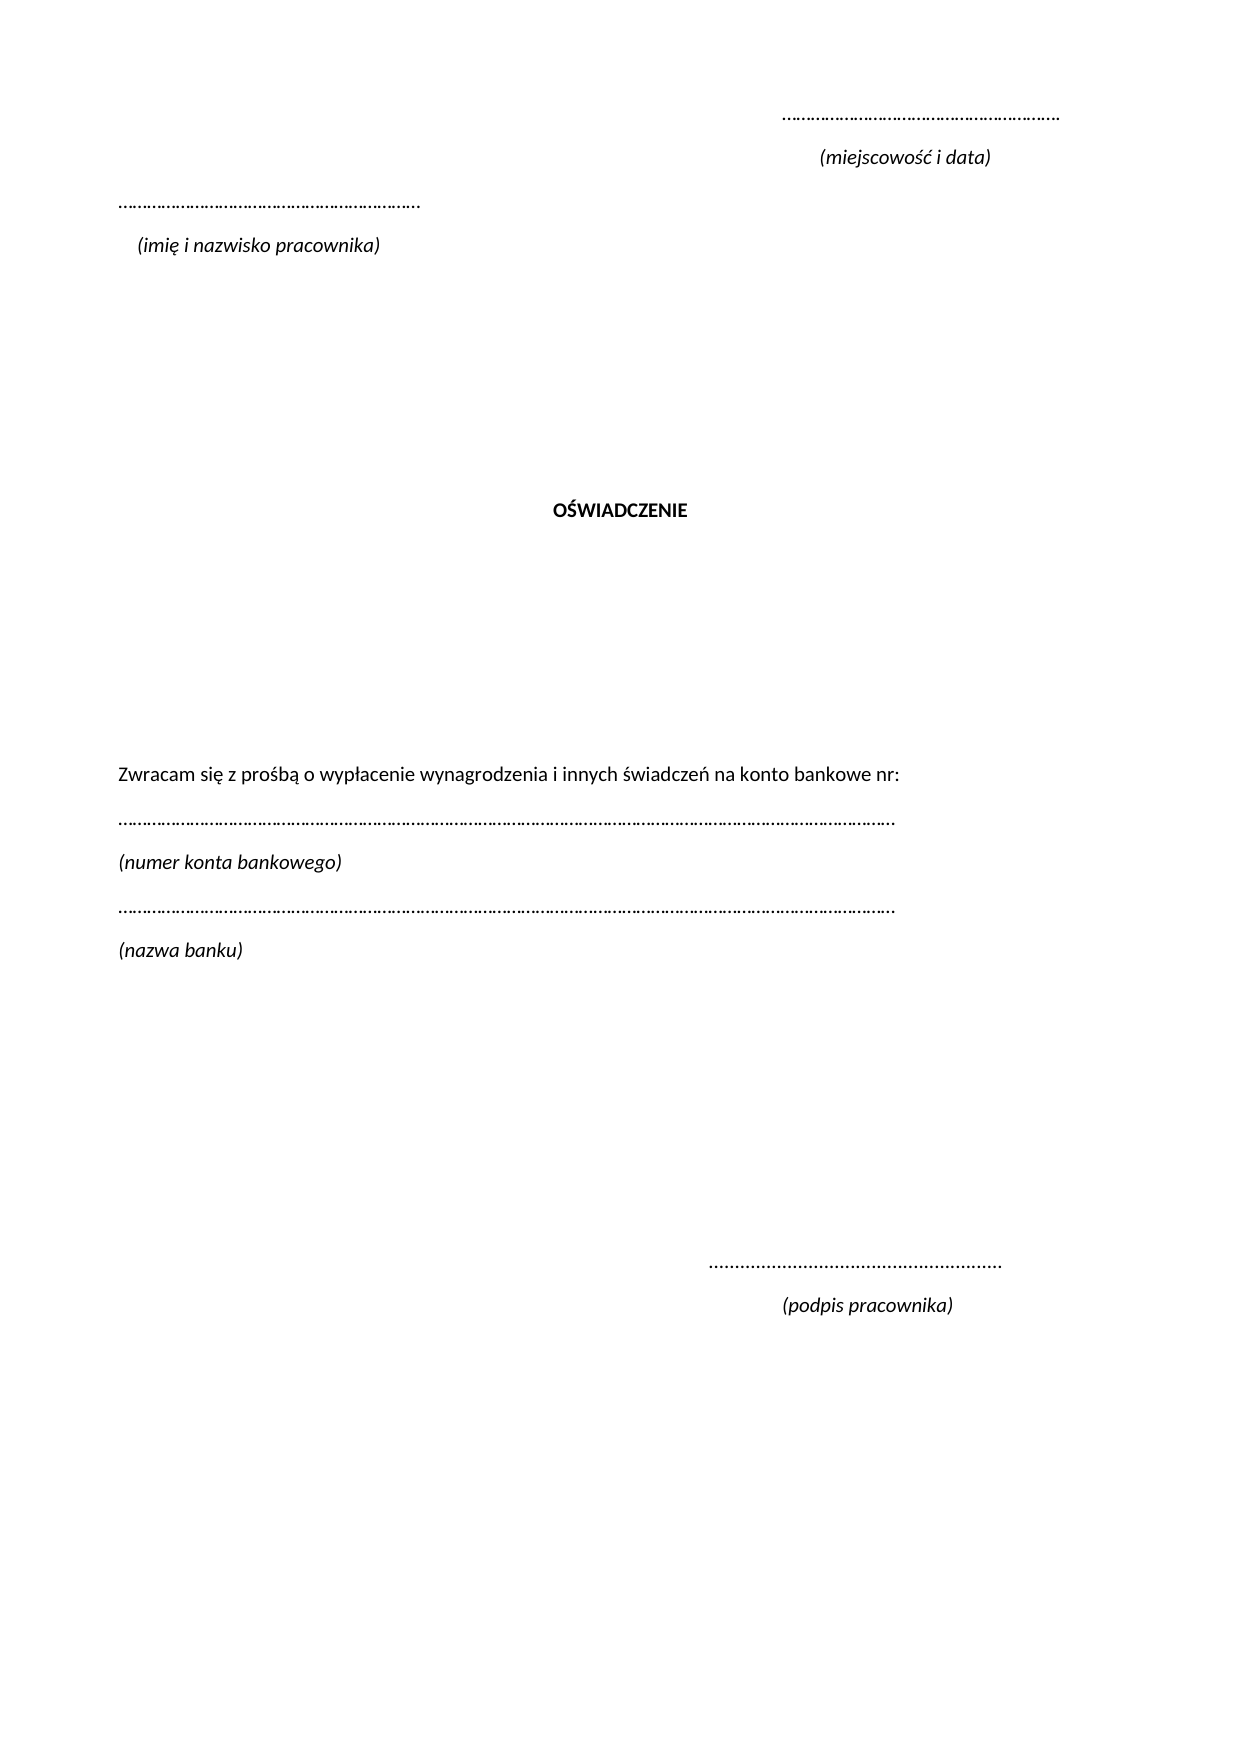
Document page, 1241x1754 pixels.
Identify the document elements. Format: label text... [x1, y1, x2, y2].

text …………………………………………………. [118, 100, 1122, 126]
text ........................................................ [118, 1249, 1122, 1274]
text ……………………………………………………………………………………………………………………………………………… [118, 893, 1122, 919]
text (nazwa banku) [118, 938, 1122, 963]
text OŚWIADCZENIE [118, 497, 1122, 522]
text (numer konta bankowego) [118, 849, 1122, 875]
text Zwracam się z prośbą o wypłacenie wynagrodzenia i innych świadczeń na konto bankowe nr: [118, 761, 1122, 787]
text ……………………………………………………………………………………………………………………………………………… [118, 805, 1122, 831]
text (podpis pracownika) [118, 1293, 1122, 1318]
text ……………………………………………………… [118, 188, 1122, 214]
text (miejscowość i data) [118, 144, 1122, 170]
text (imię i nazwisko pracownika) [118, 233, 1122, 258]
